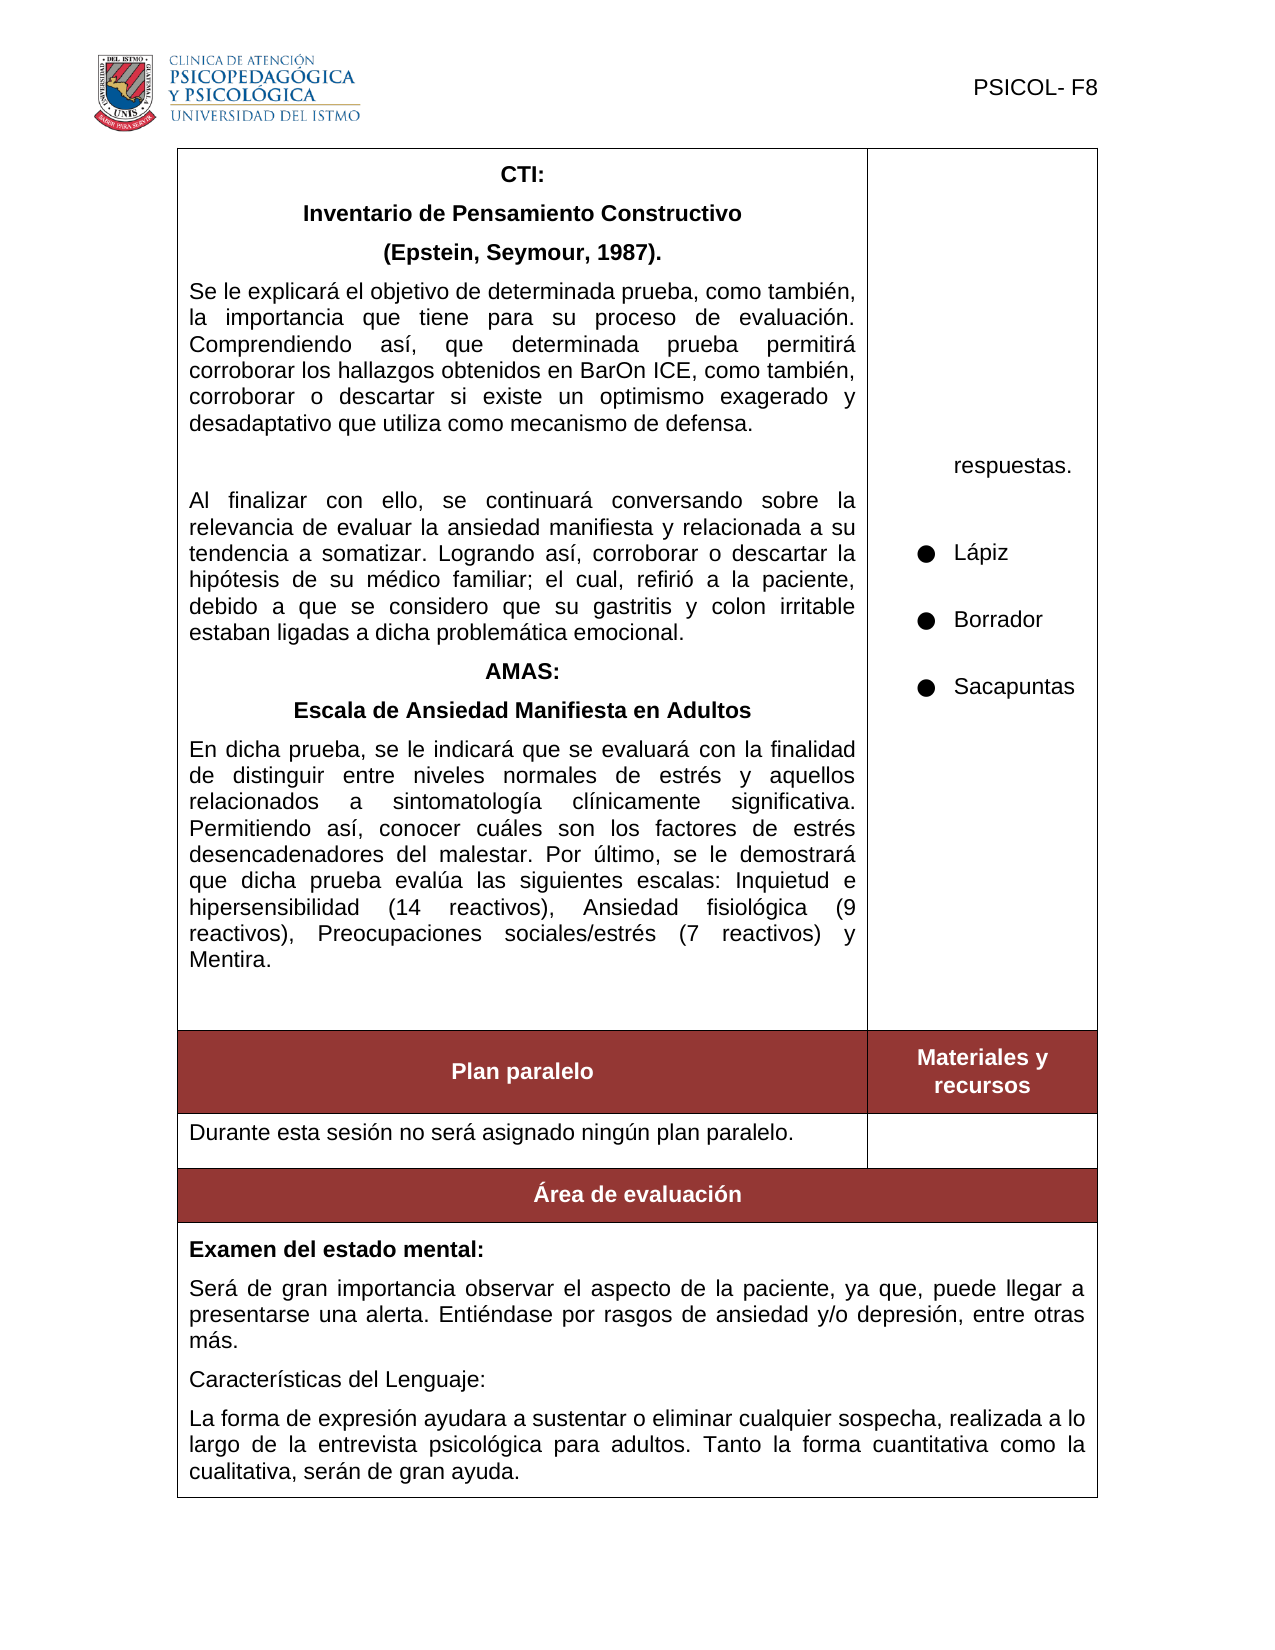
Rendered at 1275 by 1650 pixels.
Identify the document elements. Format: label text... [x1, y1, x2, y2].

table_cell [868, 149, 1097, 1030]
table_cell Área de evaluación [178, 1169, 1097, 1222]
picture [42, 25, 422, 166]
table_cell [178, 149, 867, 1030]
table_cell [868, 1114, 1097, 1168]
table_cell Plan paralelo [178, 1031, 867, 1113]
table_cell Materiales y recursos [868, 1031, 1097, 1113]
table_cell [178, 1223, 1097, 1497]
table_cell Durante esta sesión no será asignado ningún plan paralelo. [178, 1114, 867, 1168]
